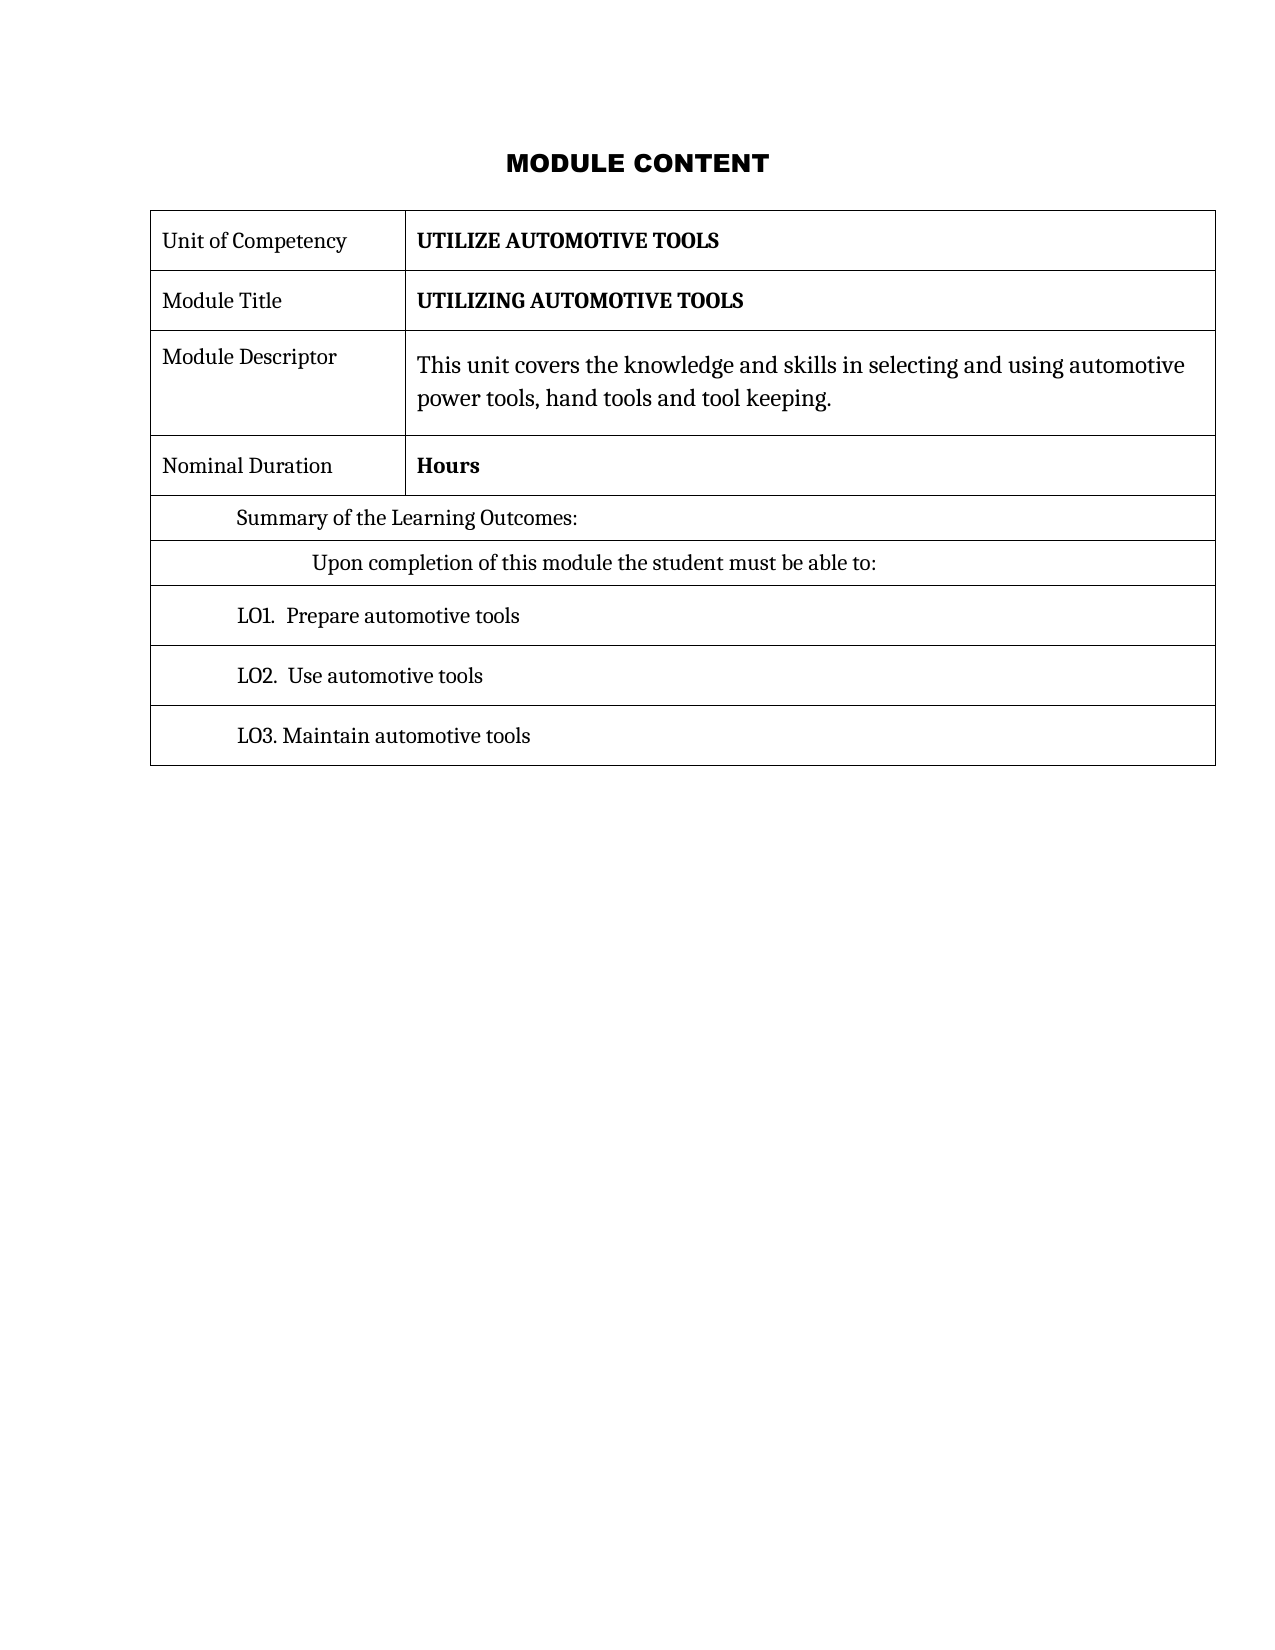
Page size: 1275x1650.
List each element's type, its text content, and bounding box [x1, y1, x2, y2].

table_cell Summary of the Learning Outcomes: [151, 496, 1215, 540]
table_cell Hours [406, 436, 1215, 495]
table_cell Module Descriptor [151, 331, 405, 435]
table_cell LO2. Use automotive tools [151, 646, 1215, 705]
table_cell LO1. Prepare automotive tools [151, 586, 1215, 645]
table_cell Nominal Duration [151, 436, 405, 495]
table_cell Upon completion of this module the student must be able to: [151, 541, 1215, 585]
table_cell This unit covers the knowledge and skills in selecting and using automotive power tools, hand tools and tool keeping. [406, 331, 1215, 435]
text MODULE CONTENT [150, 150, 1125, 178]
table_header UTILIZE AUTOMOTIVE TOOLS [406, 211, 1215, 270]
table_cell LO3. Maintain automotive tools [151, 706, 1215, 765]
table_header Unit of Competency [151, 211, 405, 270]
table_cell UTILIZING AUTOMOTIVE TOOLS [406, 271, 1215, 330]
table_cell Module Title [151, 271, 405, 330]
